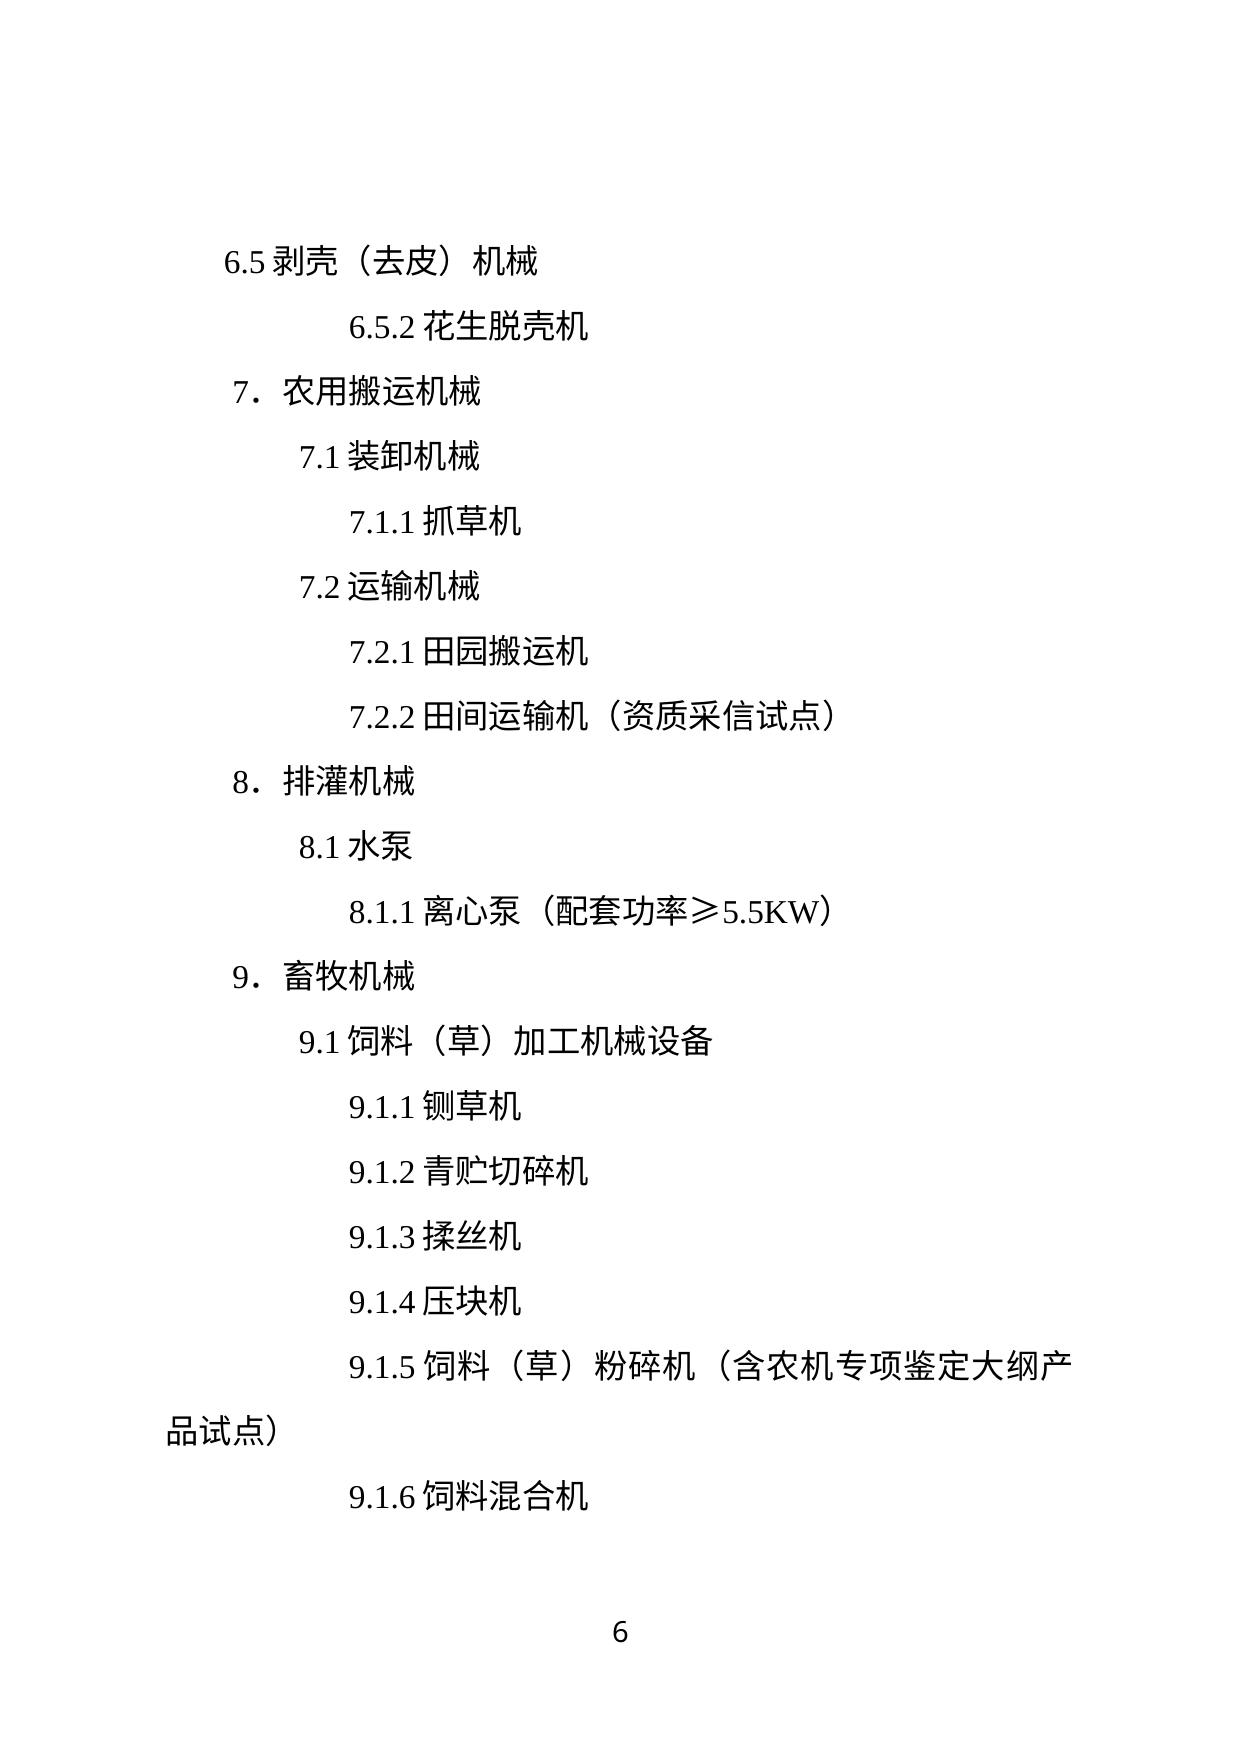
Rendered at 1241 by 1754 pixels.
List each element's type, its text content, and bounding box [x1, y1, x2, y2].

text 8．排灌机械 [165, 747, 1075, 812]
text 6.5剥壳（去皮）机械 [165, 227, 1075, 292]
text 9.1.2青贮切碎机 [165, 1137, 1075, 1202]
text 7．农用搬运机械 [165, 357, 1075, 422]
text 7.2.1田园搬运机 [165, 617, 1075, 682]
text 9.1.3揉丝机 [165, 1202, 1075, 1267]
text 9．畜牧机械 [165, 942, 1075, 1007]
text 8.1.1离心泵（配套功率≥5.5KW） [165, 877, 1075, 942]
text 9.1.4压块机 [165, 1267, 1075, 1332]
text 9.1饲料（草）加工机械设备 [165, 1007, 1075, 1072]
text 7.2运输机械 [165, 552, 1075, 617]
text 8.1水泵 [165, 812, 1075, 877]
text 7.1.1抓草机 [165, 487, 1075, 552]
text 7.2.2田间运输机（资质采信试点） [165, 682, 1075, 747]
text 9.1.6饲料混合机 [165, 1462, 1075, 1527]
text 7.1装卸机械 [165, 422, 1075, 487]
text 9.1.1铡草机 [165, 1072, 1075, 1137]
text 9.1.5饲料（草）粉碎机（含农机专项鉴定大纲产品试点） [165, 1332, 1075, 1462]
text 6.5.2花生脱壳机 [165, 292, 1075, 357]
